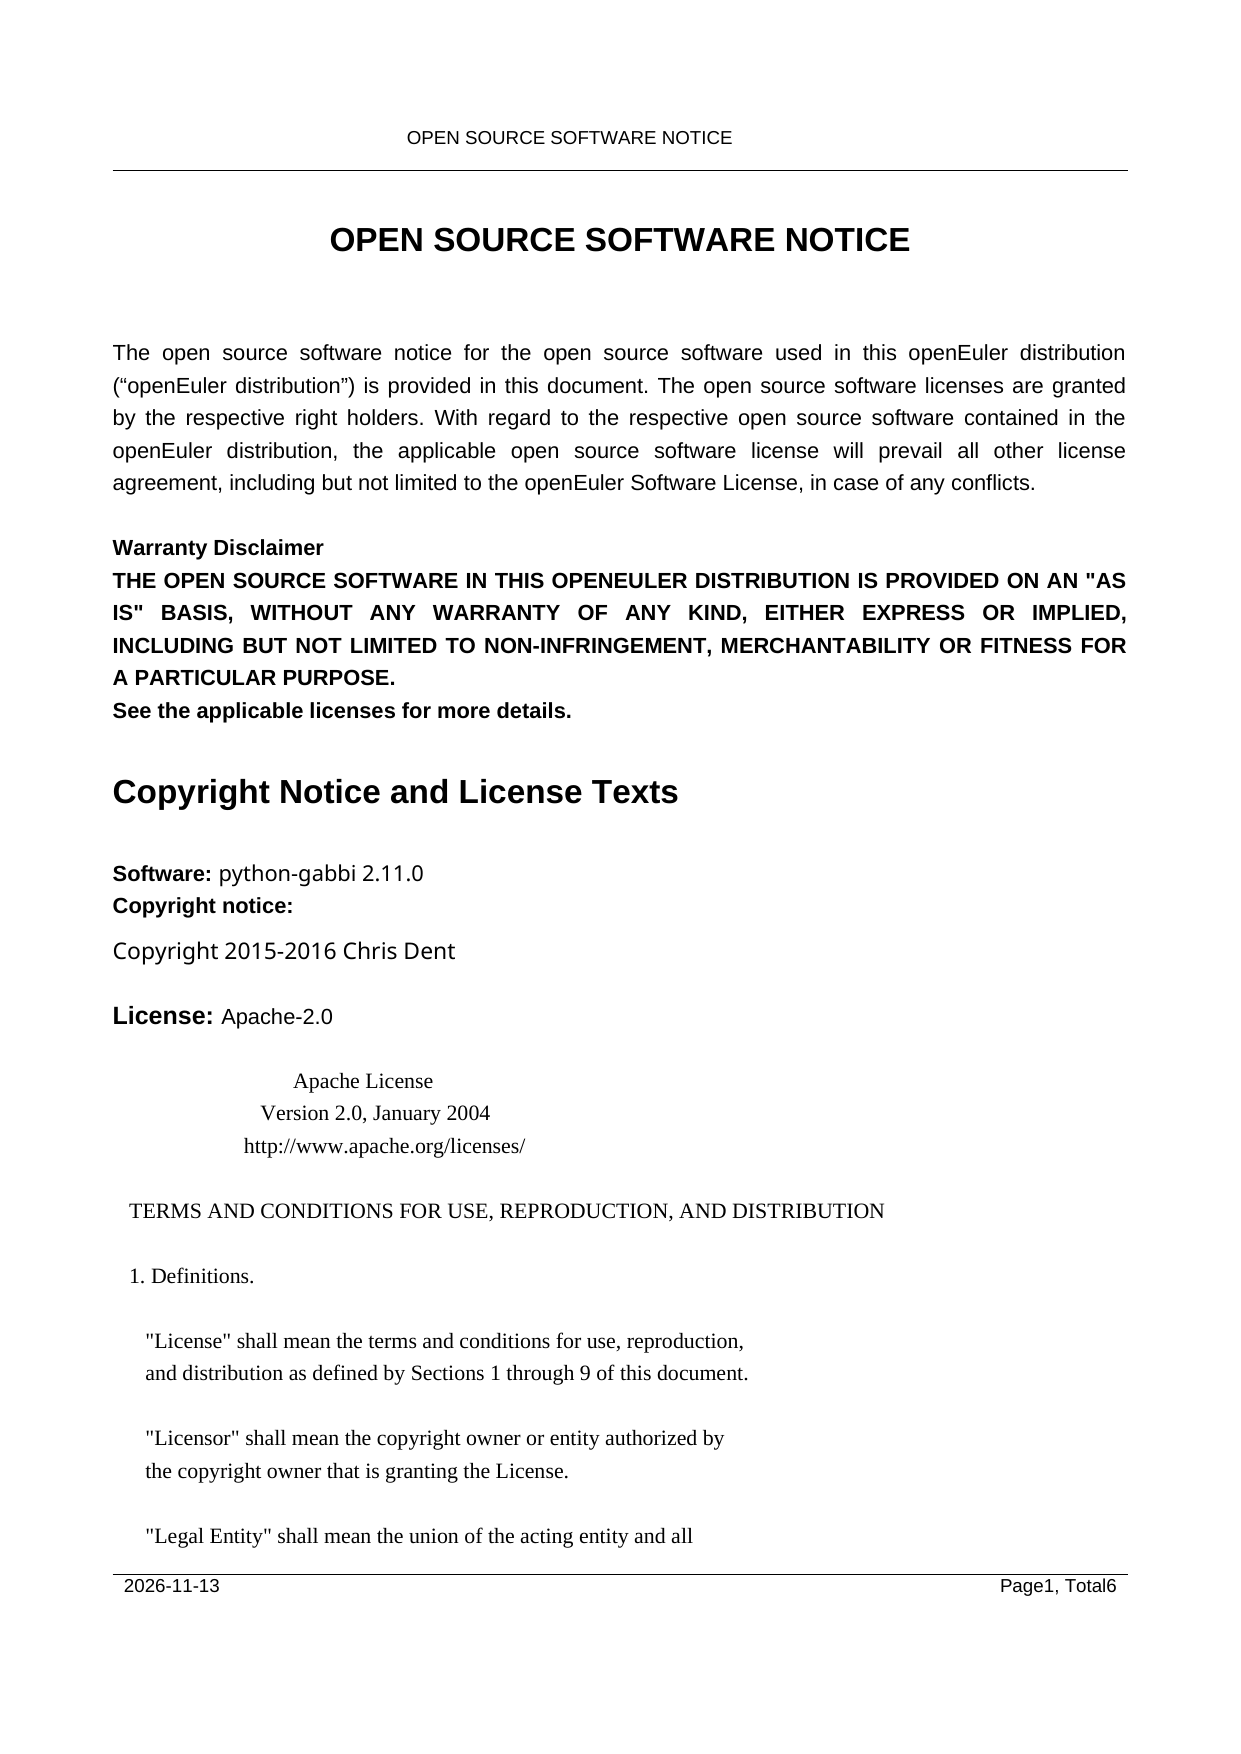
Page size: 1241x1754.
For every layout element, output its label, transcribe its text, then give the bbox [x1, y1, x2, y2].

text The open source software notice for the open source software used in this openEuler distribution (“openEuler distribution”) is provided in this document. The open source software licenses are granted by the respective right holders. With regard to the respective open source software contained in the openEuler distribution, the applicable open source software license will prevail all other license agreement, including but not limited to the openEuler Software License, in case of any conflicts. [112, 336, 1128, 499]
text License: Apache-2.0 [112, 999, 1128, 1031]
text Copyright 2015-2016 Chris Dent [112, 934, 1128, 999]
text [112, 1031, 1128, 1551]
title Software: python-gabbi 2.11.0 [112, 856, 1128, 889]
text Warranty Disclaimer [112, 531, 1128, 564]
text THE OPEN SOURCE SOFTWARE IN THIS OPENEULER DISTRIBUTION IS PROVIDED ON AN "AS IS" BASIS, WITHOUT ANY WARRANTY OF ANY KIND, EITHER EXPRESS OR IMPLIED, INCLUDING BUT NOT LIMITED TO NON-INFRINGEMENT, MERCHANTABILITY OR FITNESS FOR A PARTICULAR PURPOSE. See the applicable licenses for more details. [112, 564, 1128, 726]
text Copyright notice: [112, 889, 1128, 921]
text Copyright Notice and License Texts [112, 759, 1128, 824]
text OPEN SOURCE SOFTWARE NOTICE [112, 206, 1128, 271]
